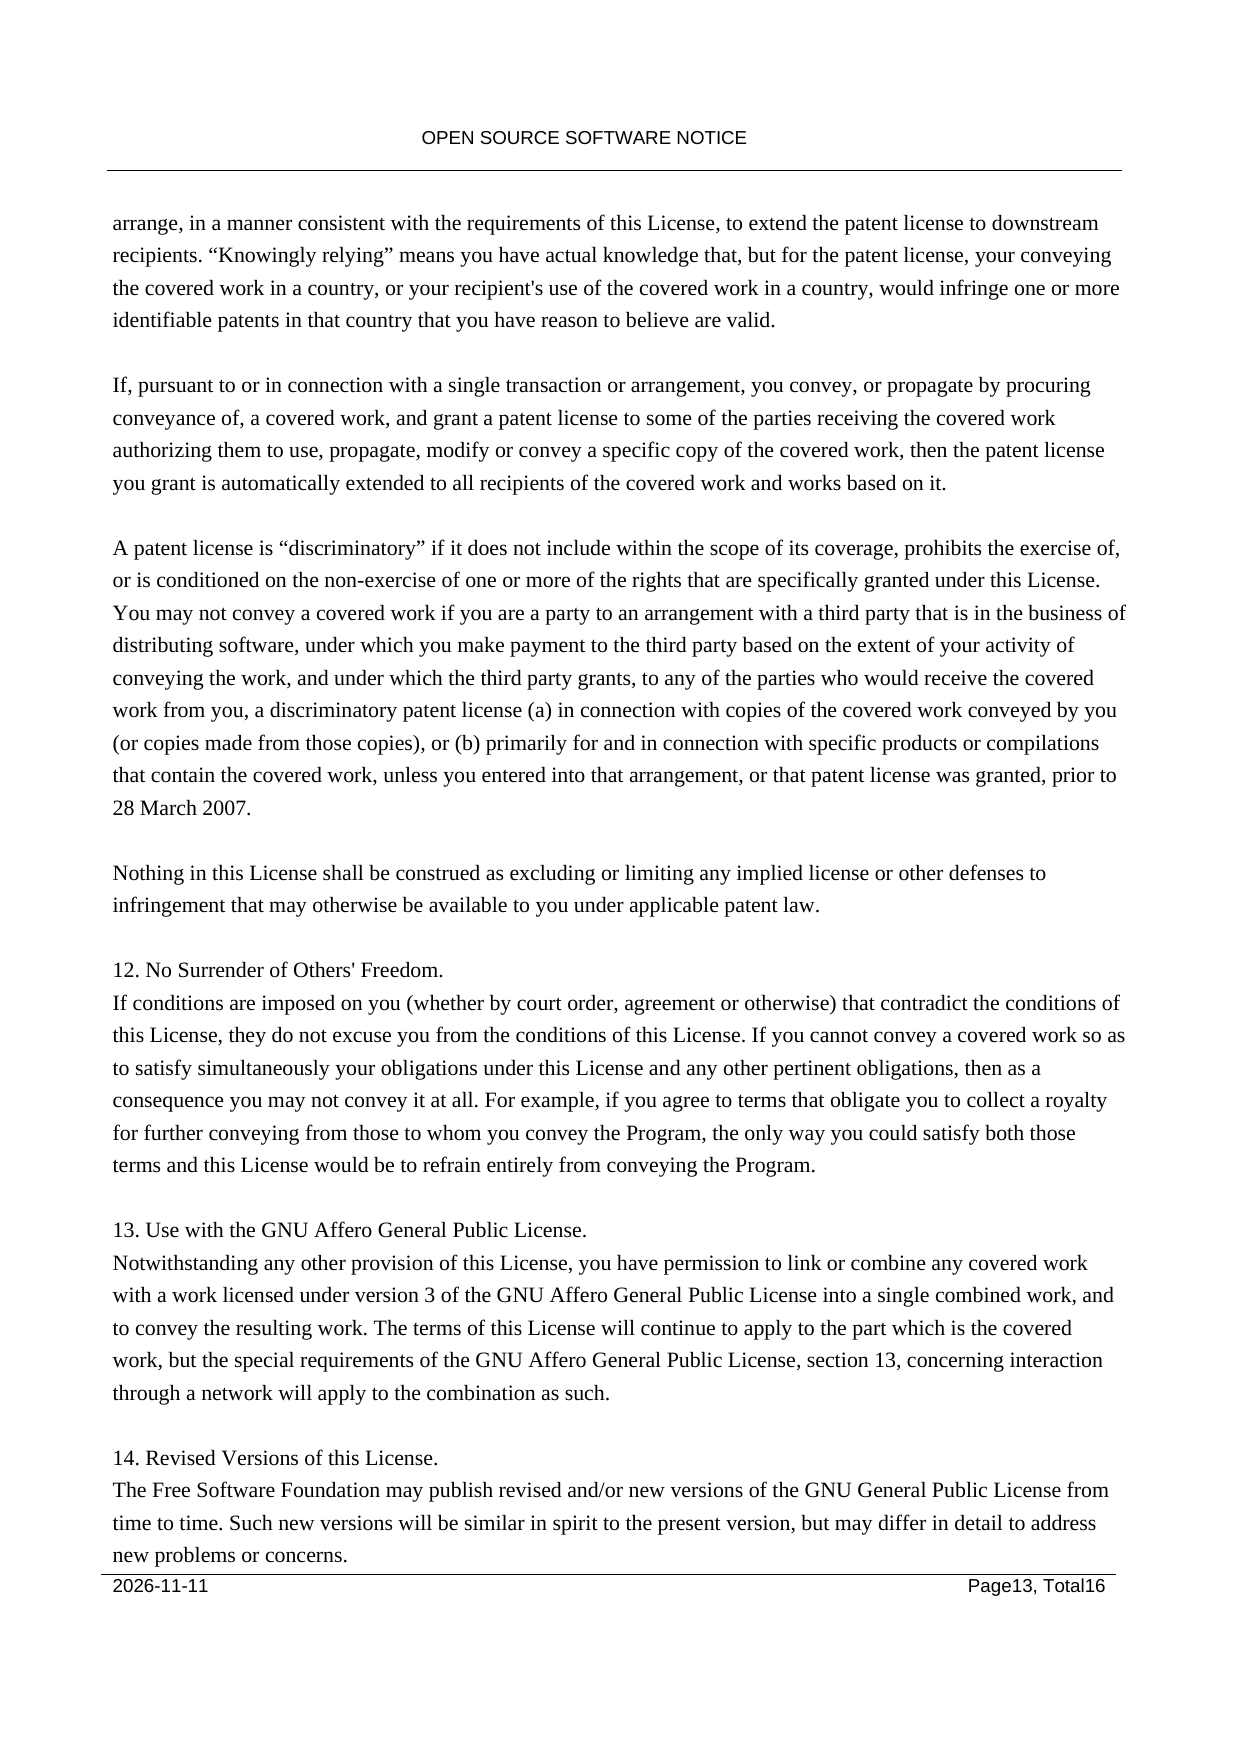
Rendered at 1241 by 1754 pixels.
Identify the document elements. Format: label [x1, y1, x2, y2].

text [112, 206, 1128, 1571]
